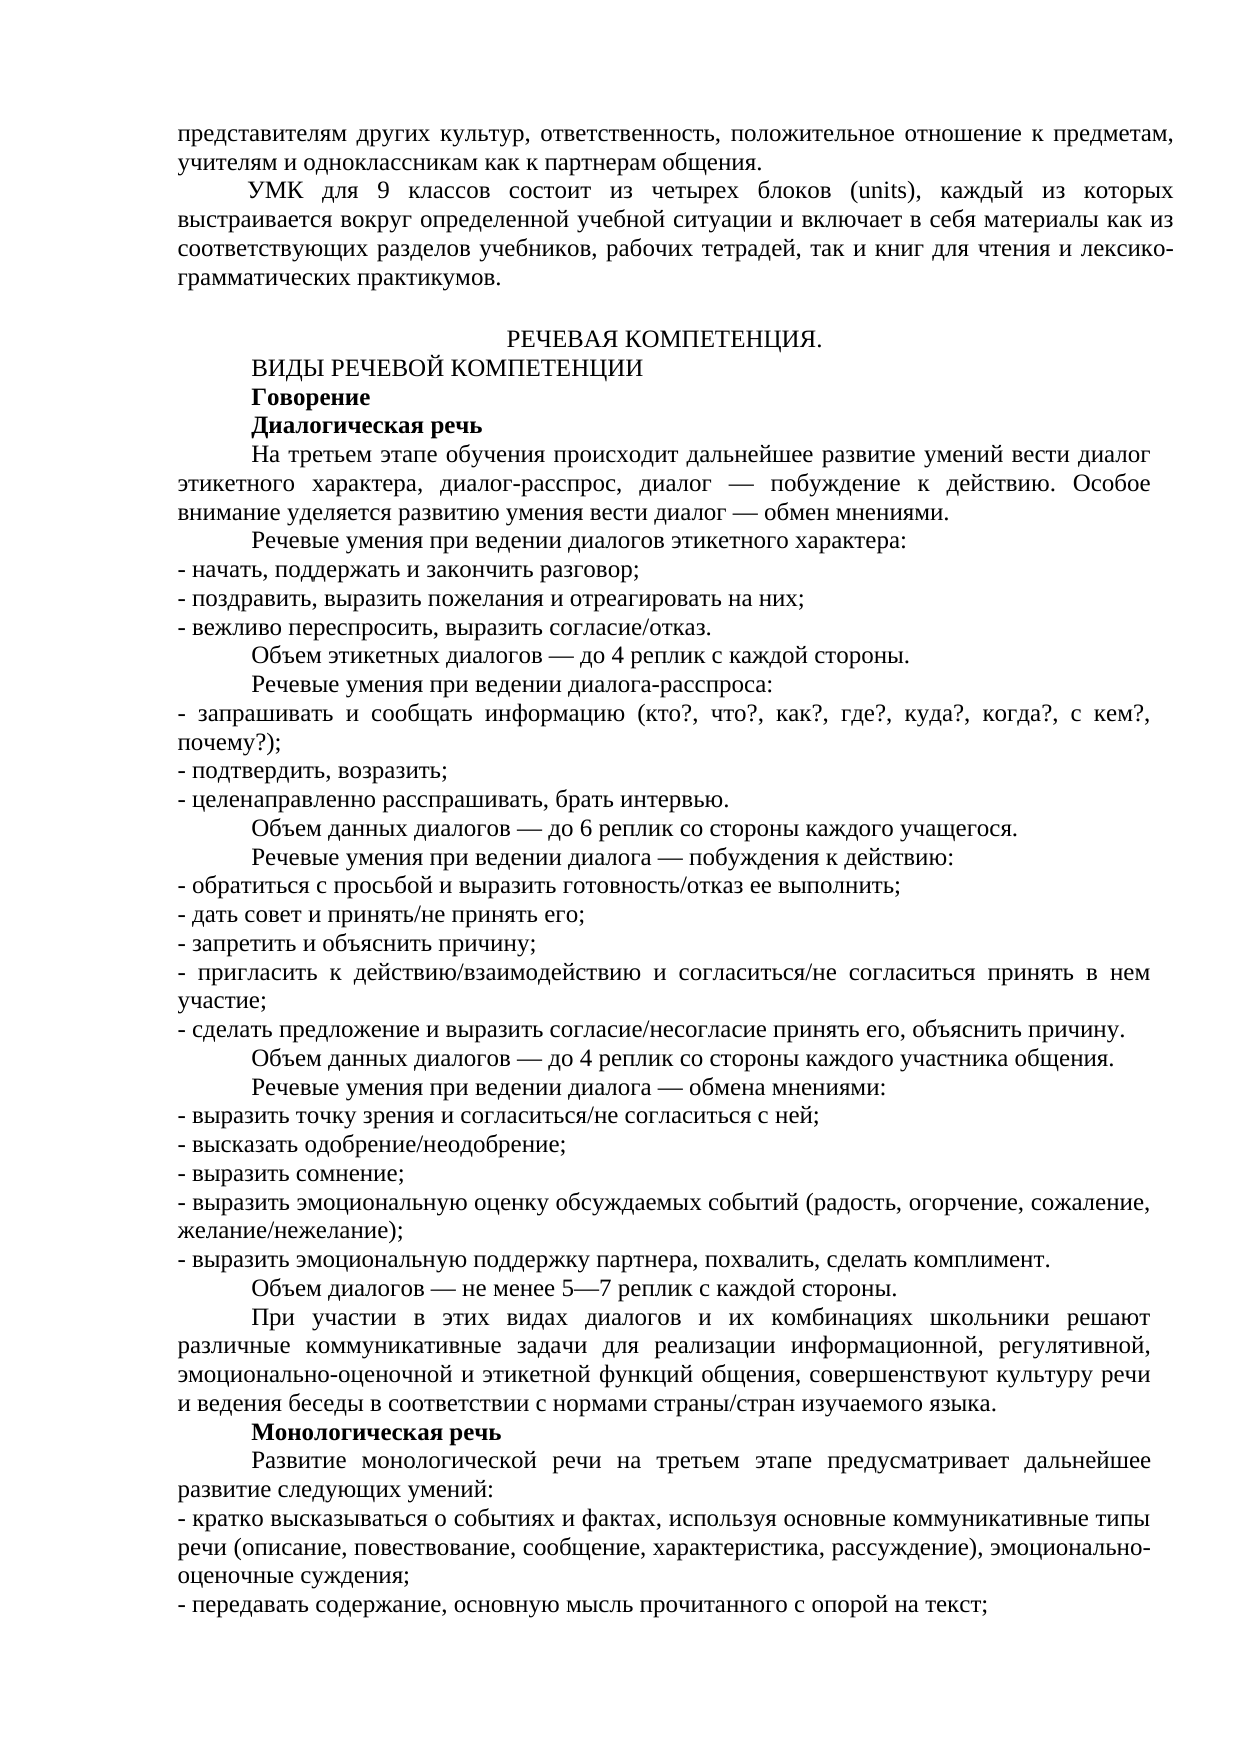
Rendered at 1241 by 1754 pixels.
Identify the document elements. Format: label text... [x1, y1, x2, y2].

text - поздравить, выразить пожелания и отреагировать на них; [177, 583, 1152, 612]
text Ha третьем этапе обучения происходит дальнейшее развитие умений вести диалог этикетного характера, диалог-расспрос, диалог — побуждение к действию. Особое внимание уделяется развитию умения вести диалог — обмен мнениями. [177, 439, 1152, 525]
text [177, 118, 1175, 176]
text Монологическая речь [177, 1417, 1152, 1445]
text - подтвердить, возразить; [177, 755, 1152, 784]
text Развитие монологической речи на третьем этапе предусматривает дальнейшее развитие следующих умений: [177, 1445, 1152, 1503]
text Речевые умения при ведении диалога — обмена мнениями: [177, 1072, 1152, 1100]
text - выразить эмоциональную поддержку партнера, похвалить, сделать комплимент. [177, 1244, 1152, 1273]
text - пригласить к действию/взаимодействию и согласиться/не согласиться принять в нем участие; [177, 957, 1152, 1014]
text Говорение [177, 382, 1152, 410]
text - начать, поддержать и закончить разговор; [177, 554, 1152, 583]
text - выразить точку зрения и согласиться/не согласиться с ней; [177, 1100, 1152, 1129]
text - сделать предложение и выразить согласие/несогласие принять его, объяснить причину. [177, 1014, 1152, 1043]
text При участии в этих видах диалогов и их комбинациях школьники решают различные коммуникативные задачи для реализации информационной, регулятивной, эмоционально-оценочной и этикетной функций общения, совершенствуют культуру речи и ведения беседы в соответствии с нормами страны/стран изучаемого языка. [177, 1302, 1152, 1417]
text Речевые умения при ведении диалога — побуждения к действию: [177, 842, 1152, 870]
text - выразить эмоциональную оценку обсуждаемых событий (радость, огорчение, сожаление, желание/нежелание); [177, 1187, 1152, 1244]
text Объем диалогов — не менее 5—7 реплик с каждой стороны. [177, 1273, 1152, 1302]
text - выразить сомнение; [177, 1158, 1152, 1187]
text - высказать одобрение/неодобрение; [177, 1129, 1152, 1158]
text УМК для 9 классов состоит из четырех блоков (units), каждый из которых выстраивается вокруг определенной учебной ситуации и включает в себя материалы как из соответствующих разделов учебников, рабочих тетрадей, так и книг для чтения и лексико-грамматических практикумов. [177, 176, 1175, 291]
text Объем данных диалогов — до 6 реплик со стороны каждого учащегося. [177, 813, 1152, 842]
text - кратко высказываться о событиях и фактах, используя основные коммуникативные типы речи (описание, повествование, сообщение, характеристика, рассуждение), эмоционально-оценочные суждения; [177, 1503, 1152, 1589]
text ВИДЫ РЕЧЕВОЙ КОМПЕТЕНЦИИ [177, 353, 1152, 382]
text - обратиться с просьбой и выразить готовность/отказ ее выполнить; [177, 870, 1152, 899]
text Речевые умения при ведении диалогов этикетного характера: [177, 525, 1152, 554]
text Объем этикетных диалогов — до 4 реплик с каждой стороны. [177, 640, 1152, 669]
text Диалогическая речь [177, 410, 1152, 439]
text - дать совет и принять/не принять его; [177, 899, 1152, 928]
text Объем данных диалогов — до 4 реплик со стороны каждого участника общения. [177, 1043, 1152, 1072]
text Речевые умения при ведении диалога-расспроса: [177, 669, 1152, 698]
text - вежливо переспросить, выразить согласие/отказ. [177, 612, 1152, 640]
text - запретить и объяснить причину; [177, 928, 1152, 957]
text - передавать содержание, основную мысль прочитанного с опорой на текст; [177, 1589, 1152, 1618]
text РЕЧЕВАЯ КОМПЕТЕНЦИЯ. [177, 324, 1152, 353]
text - целенаправленно расспрашивать, брать интервью. [177, 784, 1152, 813]
text - запрашивать и сообщать информацию (кто?, что?, как?, где?, куда?, когда?, с кем?, почему?); [177, 698, 1152, 755]
